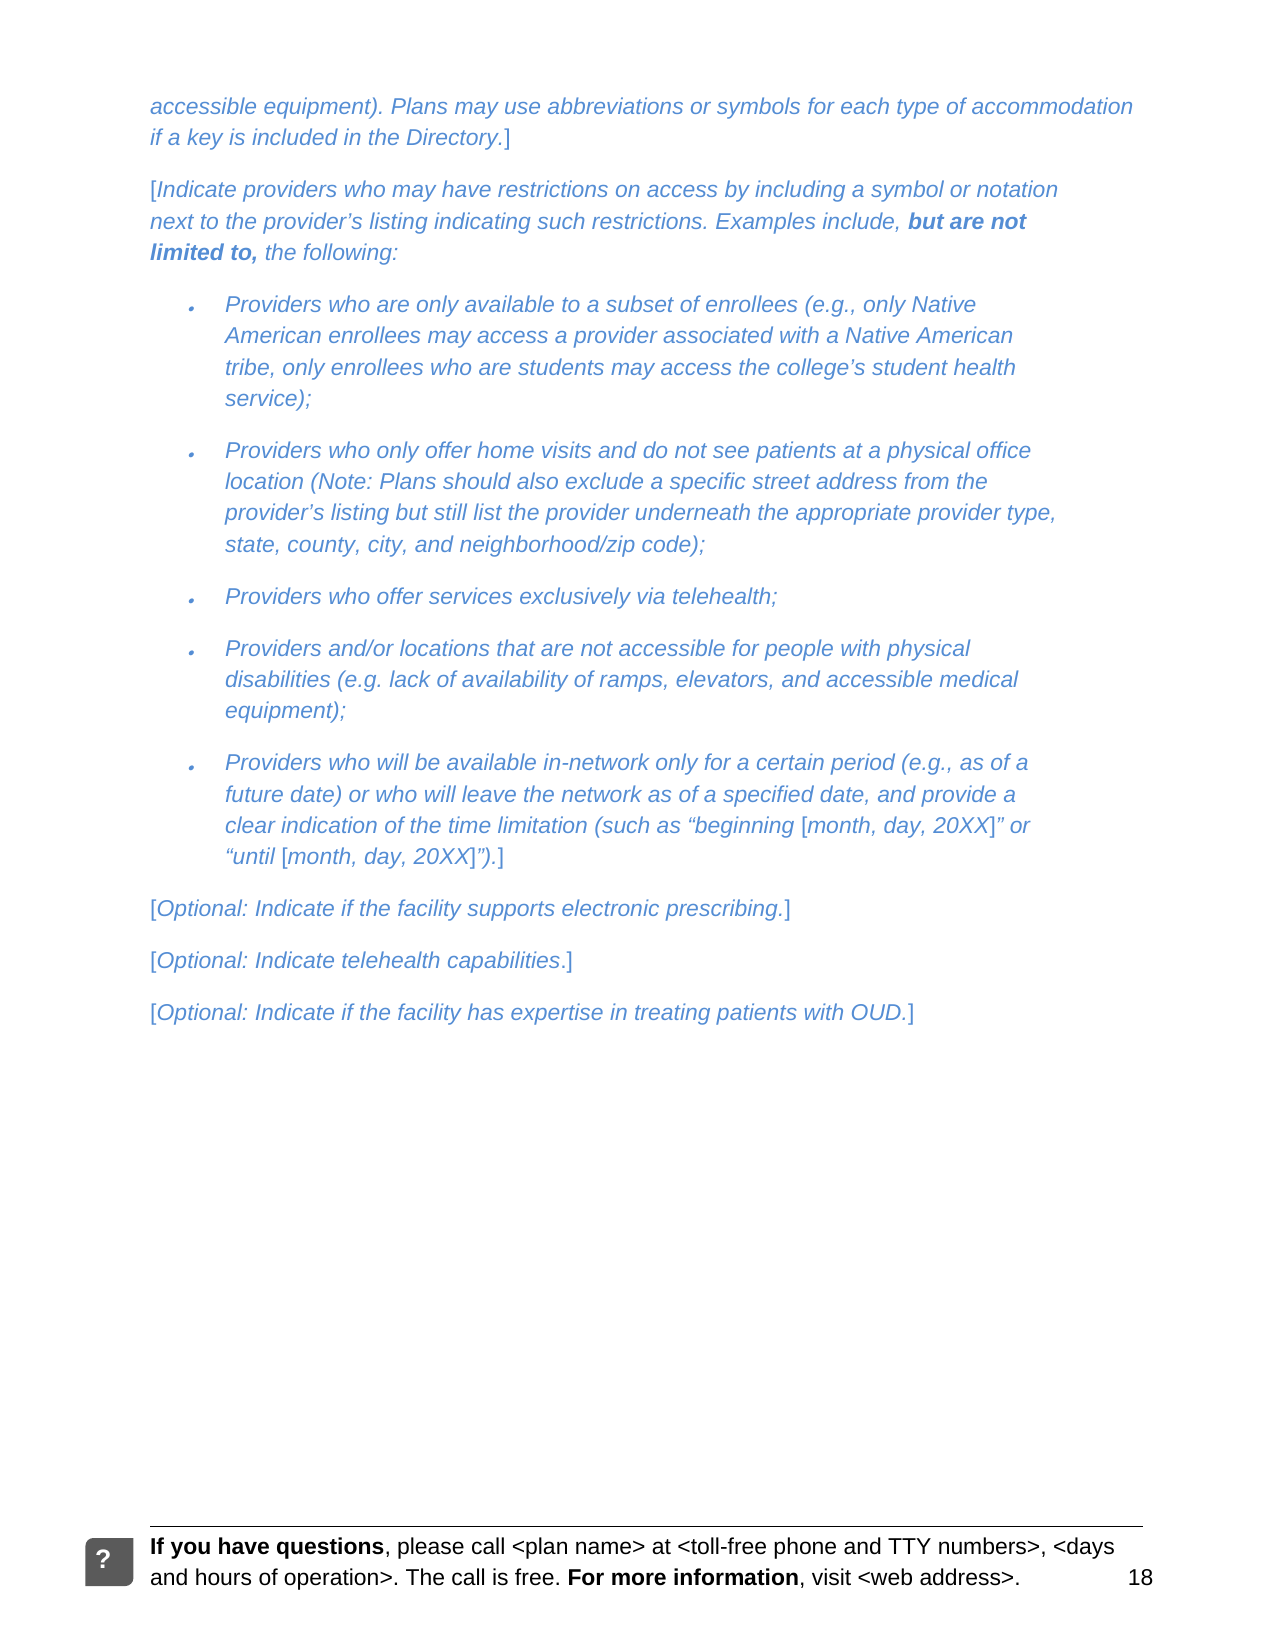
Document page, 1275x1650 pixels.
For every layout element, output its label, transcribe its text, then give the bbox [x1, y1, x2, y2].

text [Optional: Indicate if the facility supports electronic prescribing.] [150, 892, 1143, 923]
list Providers who offer services exclusively via telehealth; [187, 579, 1068, 610]
list Providers and/or locations that are not accessible for people with physical disabilities (e.g. lack of availability of ramps, elevators, and accessible medical equipment); [187, 631, 1068, 725]
text [Optional: Indicate if the facility has expertise in treating patients with OUD.] [150, 996, 1143, 1027]
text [150, 89, 1143, 152]
text [Indicate providers who may have restrictions on access by including a symbol or notation next to the provider’s listing indicating such restrictions. Examples include, but are not limited to, the following: [150, 173, 1068, 267]
list Providers who are only available to a subset of enrollees (e.g., only Native American enrollees may access a provider associated with a Native American tribe, only enrollees who are students may access the college’s student health service); [187, 287, 1068, 412]
text [Optional: Indicate telehealth capabilities.] [150, 944, 1143, 975]
list Providers who will be available in-network only for a certain period (e.g., as of a future date) or who will leave the network as of a specified date, and provide a clear indication of the time limitation (such as “beginning [month, day, 20XX]” or “until [month, day, 20XX]”).] [187, 746, 1068, 871]
list Providers who only offer home visits and do not see patients at a physical office location (Note: Plans should also exclude a specific street address from the provider’s listing but still list the provider underneath the appropriate provider type, state, county, city, and neighborhood/zip code); [187, 433, 1068, 558]
